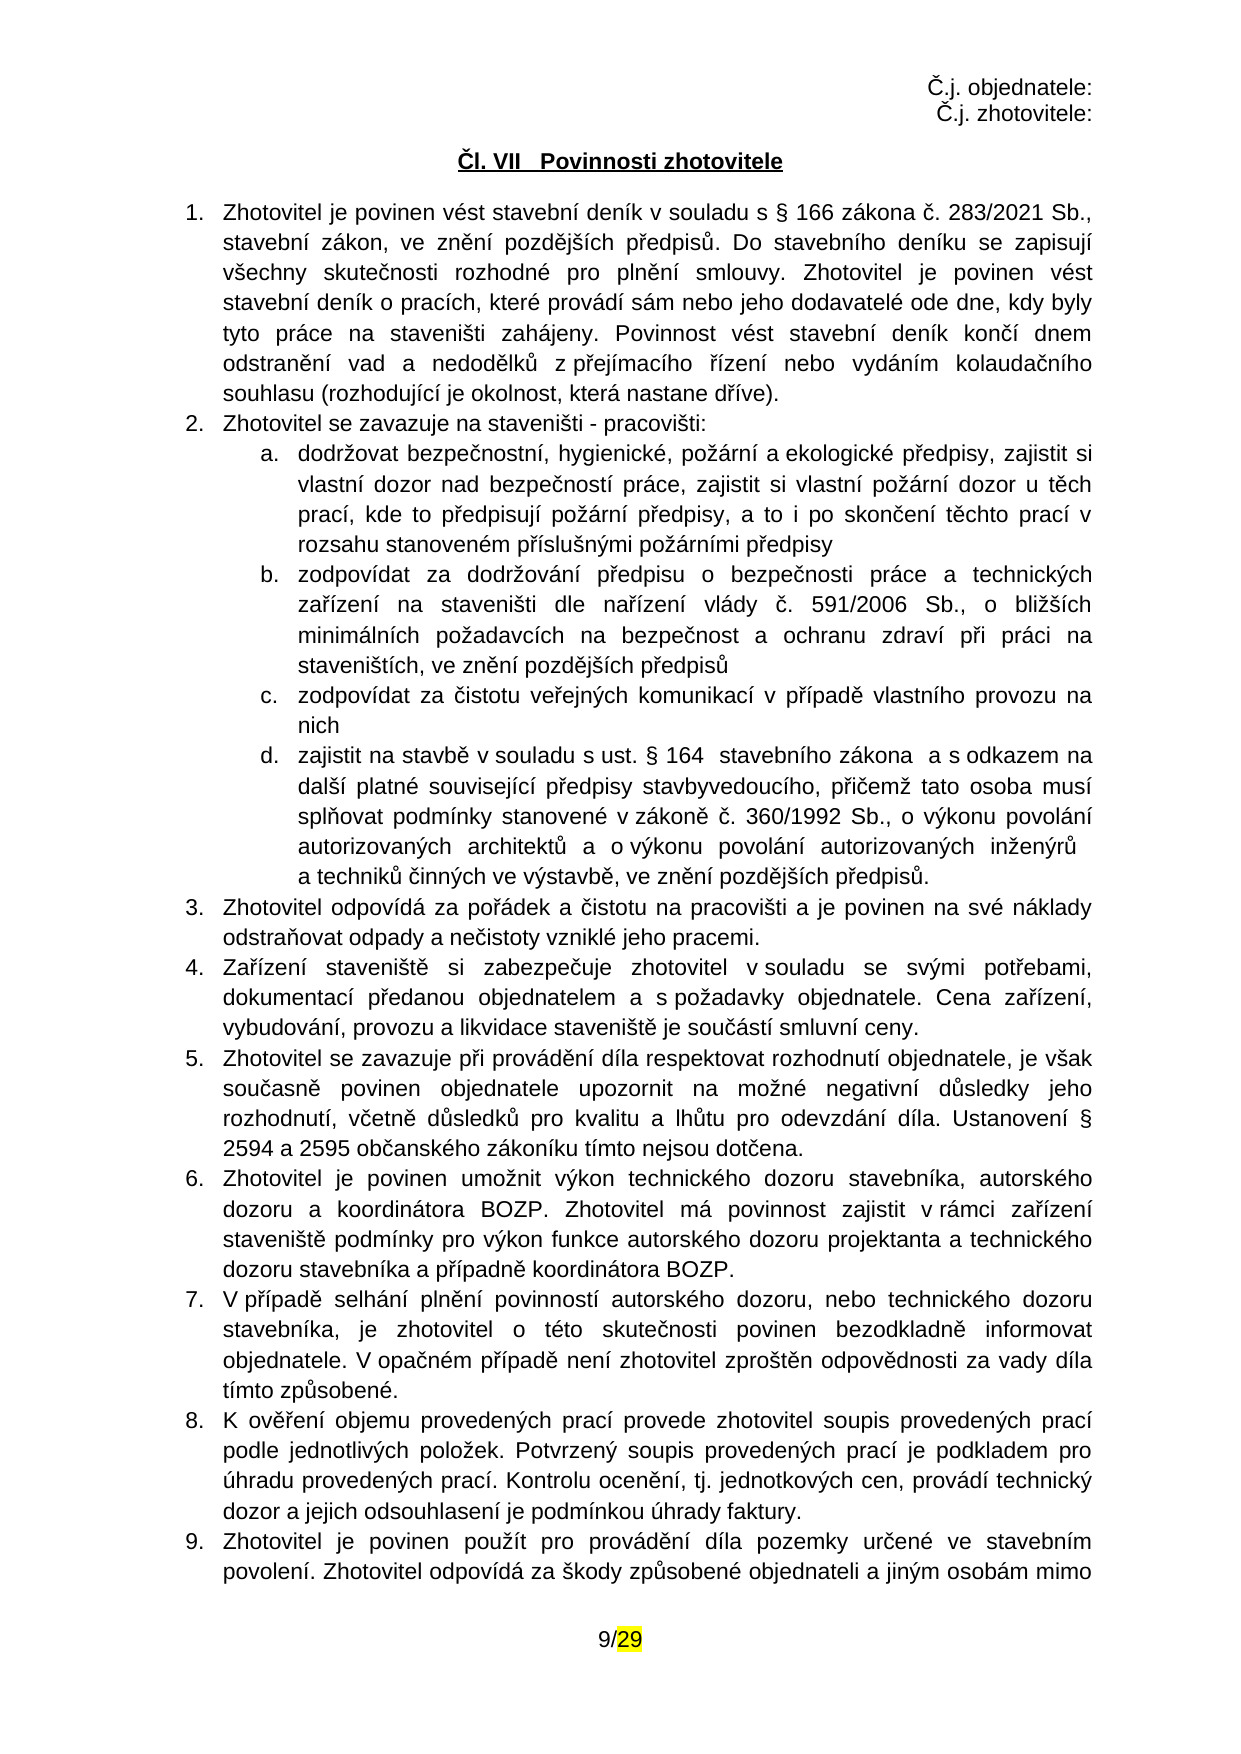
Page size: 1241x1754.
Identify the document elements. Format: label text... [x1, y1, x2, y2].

list zodpovídat za dodržování předpisu o bezpečnosti práce a technických zařízení na staveništi dle nařízení vlády č. 591/2006 Sb., o bližších minimálních požadavcích na bezpečnost a ochranu zdraví při práci na staveništích, ve znění pozdějších předpisů [260, 561, 1093, 678]
list K ověření objemu provedených prací provede zhotovitel soupis provedených prací podle jednotlivých položek. Potvrzený soupis provedených prací je podkladem pro úhradu provedených prací. Kontrolu ocenění, tj. jednotkových cen, provádí technický dozor a jejich odsouhlasení je podmínkou úhrady faktury. [185, 1407, 1093, 1524]
list dodržovat bezpečnostní, hygienické, požární a ekologické předpisy, zajistit si vlastní dozor nad bezpečností práce, zajistit si vlastní požární dozor u těch prací, kde to předpisují požární předpisy, a to i po skončení těchto prací v rozsahu stanoveném příslušnými požárními předpisy [260, 440, 1093, 557]
list Zhotovitel se zavazuje na staveništi - pracovišti: [185, 410, 1093, 436]
list zodpovídat za čistotu veřejných komunikací v případě vlastního provozu na nich [260, 682, 1093, 738]
list Zhotovitel se zavazuje při provádění díla respektovat rozhodnutí objednatele, je však současně povinen objednatele upozornit na možné negativní důsledky jeho rozhodnutí, včetně důsledků pro kvalitu a lhůtu pro odevzdání díla. Ustanovení § 2594 a 2595 občanského zákoníku tímto nejsou dotčena. [185, 1044, 1093, 1161]
text Čl. VII Povinnosti zhotovitele [148, 148, 1093, 174]
list Zhotovitel odpovídá za pořádek a čistotu na pracovišti a je povinen na své náklady odstraňovat odpady a nečistoty vzniklé jeho pracemi. [185, 893, 1093, 950]
list Zhotovitel je povinen vést stavební deník v souladu s § 166 zákona č. 283/2021 Sb., stavební zákon, ve znění pozdějších předpisů. Do stavebního deníku se zapisují všechny skutečnosti rozhodné pro plnění smlouvy. Zhotovitel je povinen vést stavební deník o pracích, které provádí sám nebo jeho dodavatelé ode dne, kdy byly tyto práce na staveništi zahájeny. Povinnost vést stavební deník končí dnem odstranění vad a nedodělků z přejímacího řízení nebo vydáním kolaudačního souhlasu (rozhodující je okolnost, která nastane dříve). [185, 199, 1093, 406]
list Zhotovitel je povinen umožnit výkon technického dozoru stavebníka, autorského dozoru a koordinátora BOZP. Zhotovitel má povinnost zajistit v rámci zařízení staveniště podmínky pro výkon funkce autorského dozoru projektanta a technického dozoru stavebníka a případně koordinátora BOZP. [185, 1165, 1093, 1282]
list zajistit na stavbě v souladu s ust. § 164 stavebního zákona a s odkazem na další platné související předpisy stavbyvedoucího, přičemž tato osoba musí splňovat podmínky stanovené v zákoně č. 360/1992 Sb., o výkonu povolání autorizovaných architektů a o výkonu povolání autorizovaných inženýrů a techniků činných ve výstavbě, ve znění pozdějších předpisů. [260, 742, 1093, 889]
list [185, 1528, 1093, 1584]
list V případě selhání plnění povinností autorského dozoru, nebo technického dozoru stavebníka, je zhotovitel o této skutečnosti povinen bezodkladně informovat objednatele. V opačném případě není zhotovitel zproštěn odpovědnosti za vady díla tímto způsobené. [185, 1286, 1093, 1403]
list Zařízení staveniště si zabezpečuje zhotovitel v souladu se svými potřebami, dokumentací předanou objednatelem a s požadavky objednatele. Cena zařízení, vybudování, provozu a likvidace staveniště je součástí smluvní ceny. [185, 954, 1093, 1041]
